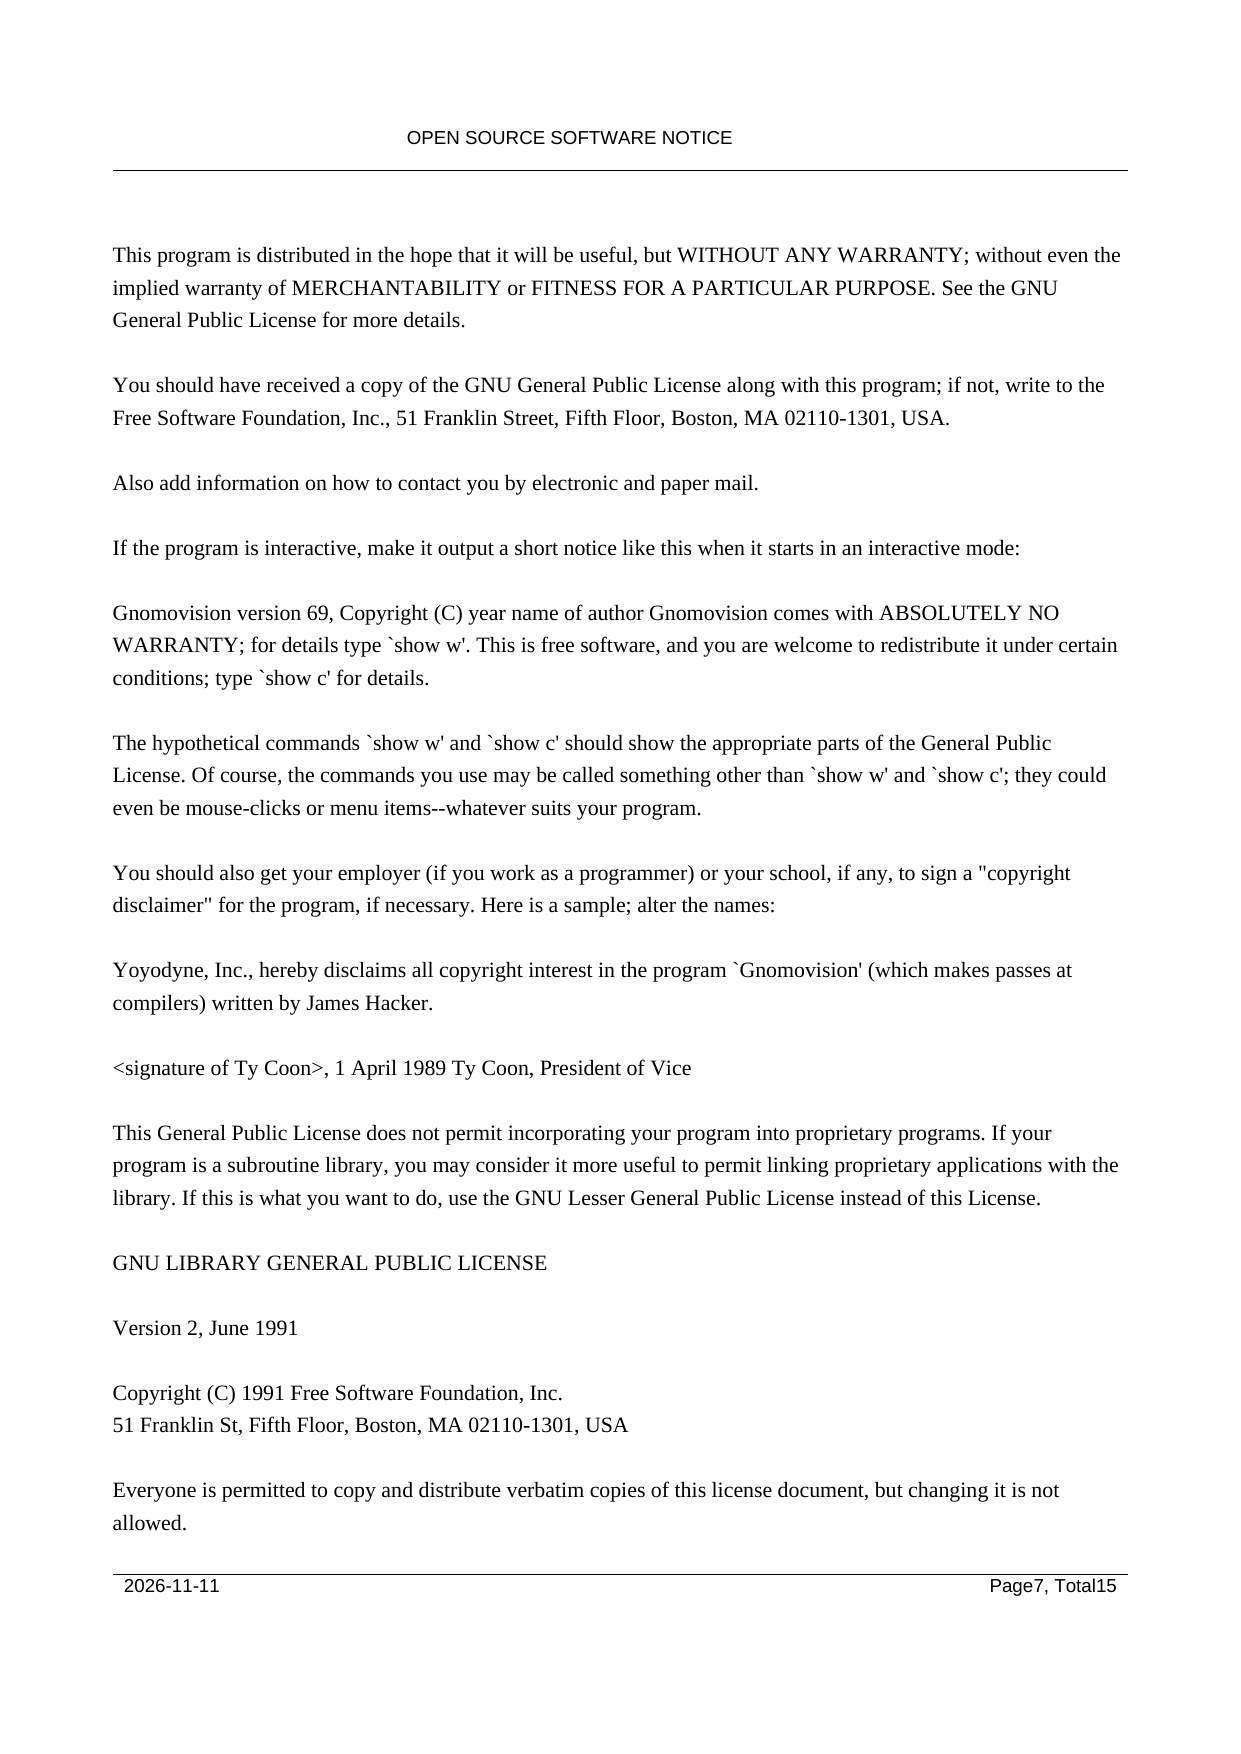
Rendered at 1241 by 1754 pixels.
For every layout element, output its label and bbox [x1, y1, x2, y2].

text [112, 206, 1128, 1539]
